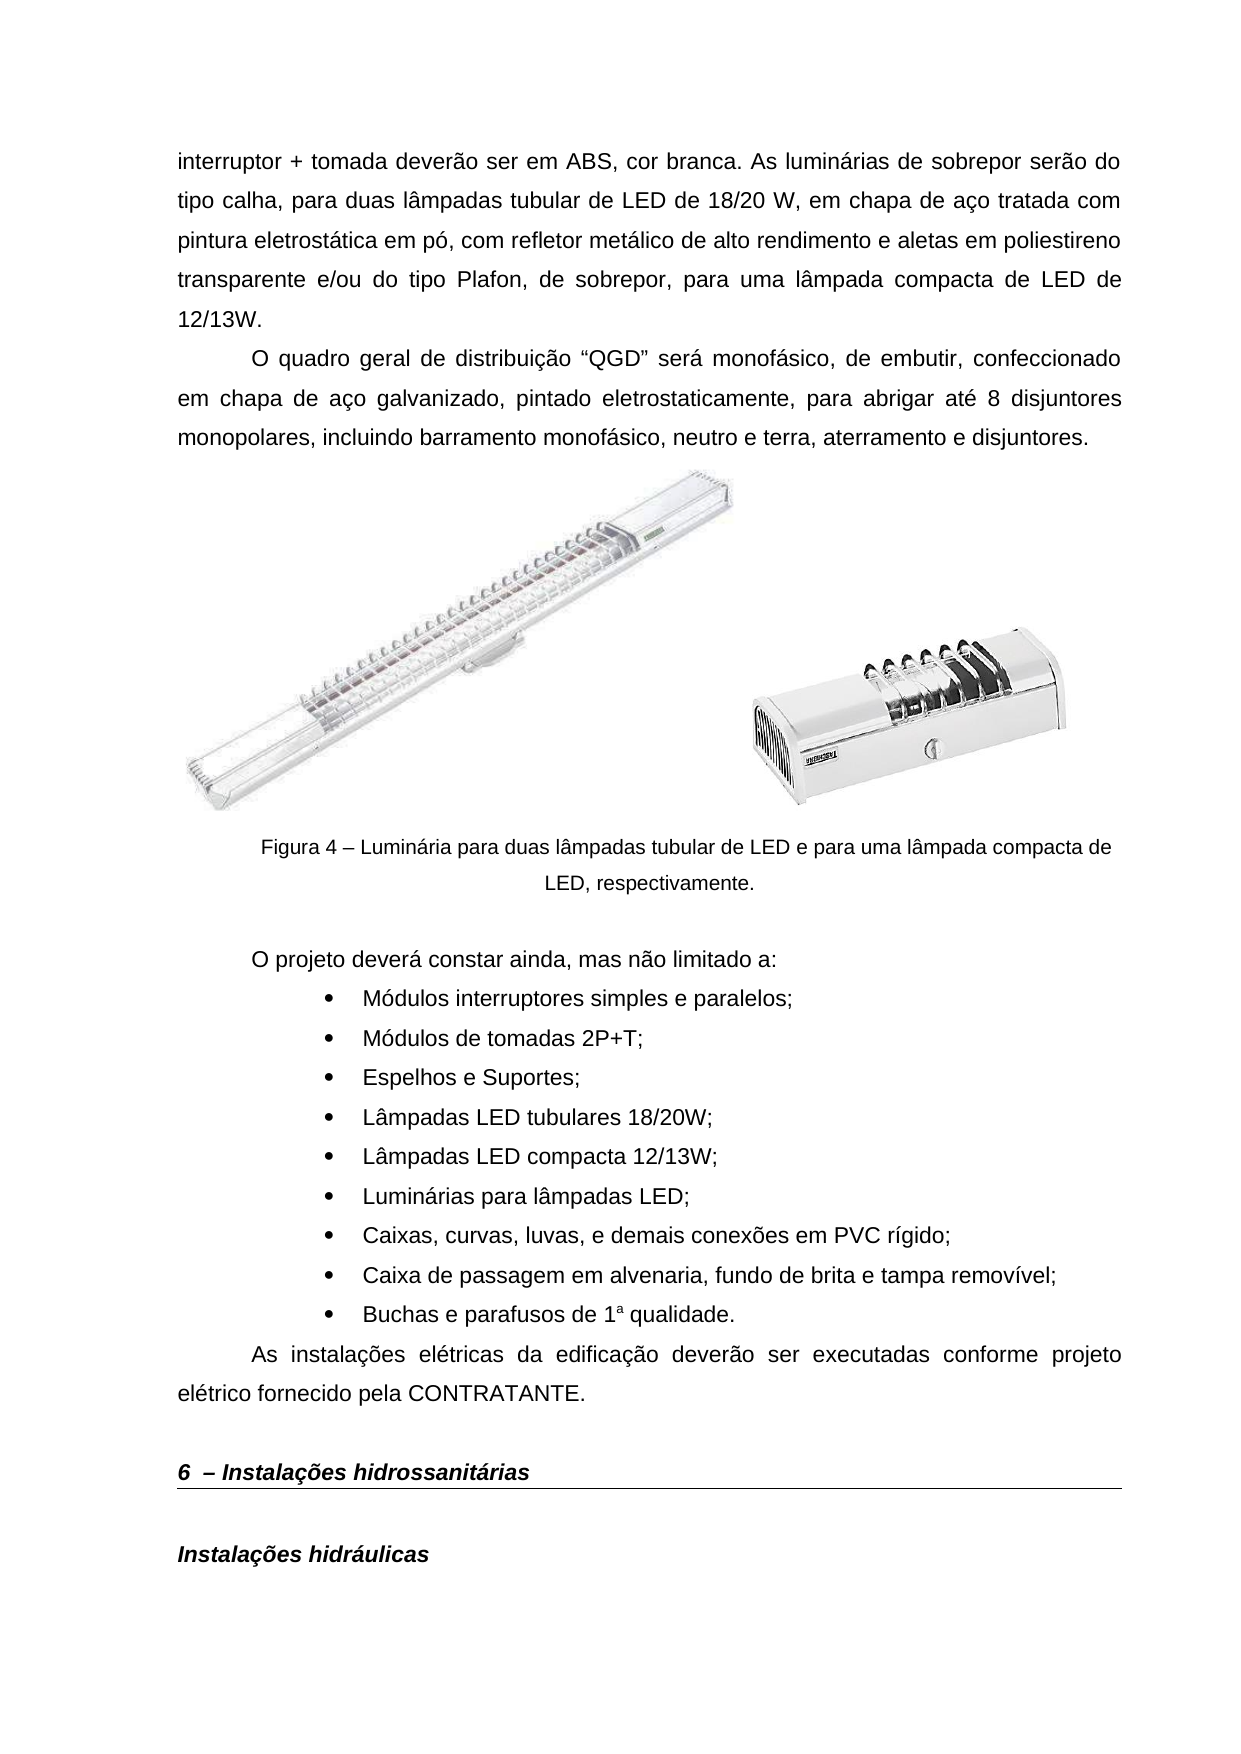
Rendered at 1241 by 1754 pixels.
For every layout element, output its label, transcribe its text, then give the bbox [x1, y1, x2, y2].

text O projeto deverá constar ainda, mas não limitado a: [177, 946, 1122, 972]
text Instalações hidráulicas [177, 1541, 1122, 1568]
list Espelhos e Suportes; [325, 1064, 1122, 1091]
list Caixas, curvas, luvas, e demais conexões em PVC rígido; [325, 1222, 1122, 1249]
picture [743, 613, 1084, 821]
list Caixa de passagem em alvenaria, fundo de brita e tampa removível; [325, 1262, 1122, 1288]
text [177, 148, 1122, 332]
list Módulos interruptores simples e paralelos; [325, 985, 1122, 1012]
text O quadro geral de distribuição “QGD” será monofásico, de embutir, confeccionado em chapa de aço galvanizado, pintado eletrostaticamente, para abrigar até 8 disjuntores monopolares, incluindo barramento monofásico, neutro e terra, aterramento e disjuntores. [177, 345, 1122, 450]
text 6 – Instalações hidrossanitárias [177, 1459, 1122, 1488]
picture [177, 463, 738, 821]
list Lâmpadas LED compacta 12/13W; [325, 1143, 1122, 1170]
list Módulos de tomadas 2P+T; [325, 1025, 1122, 1051]
list Buchas e parafusos de 1a qualidade. [325, 1301, 1122, 1328]
list Lâmpadas LED tubulares 18/20W; [325, 1104, 1122, 1130]
list Luminárias para lâmpadas LED; [325, 1183, 1122, 1209]
text As instalações elétricas da edificação deverão ser executadas conforme projeto elétrico fornecido pela CONTRATANTE. [177, 1341, 1122, 1407]
text Figura 4 – Luminária para duas lâmpadas tubular de LED e para uma lâmpada compacta de LED, respectivamente. [177, 834, 1122, 894]
